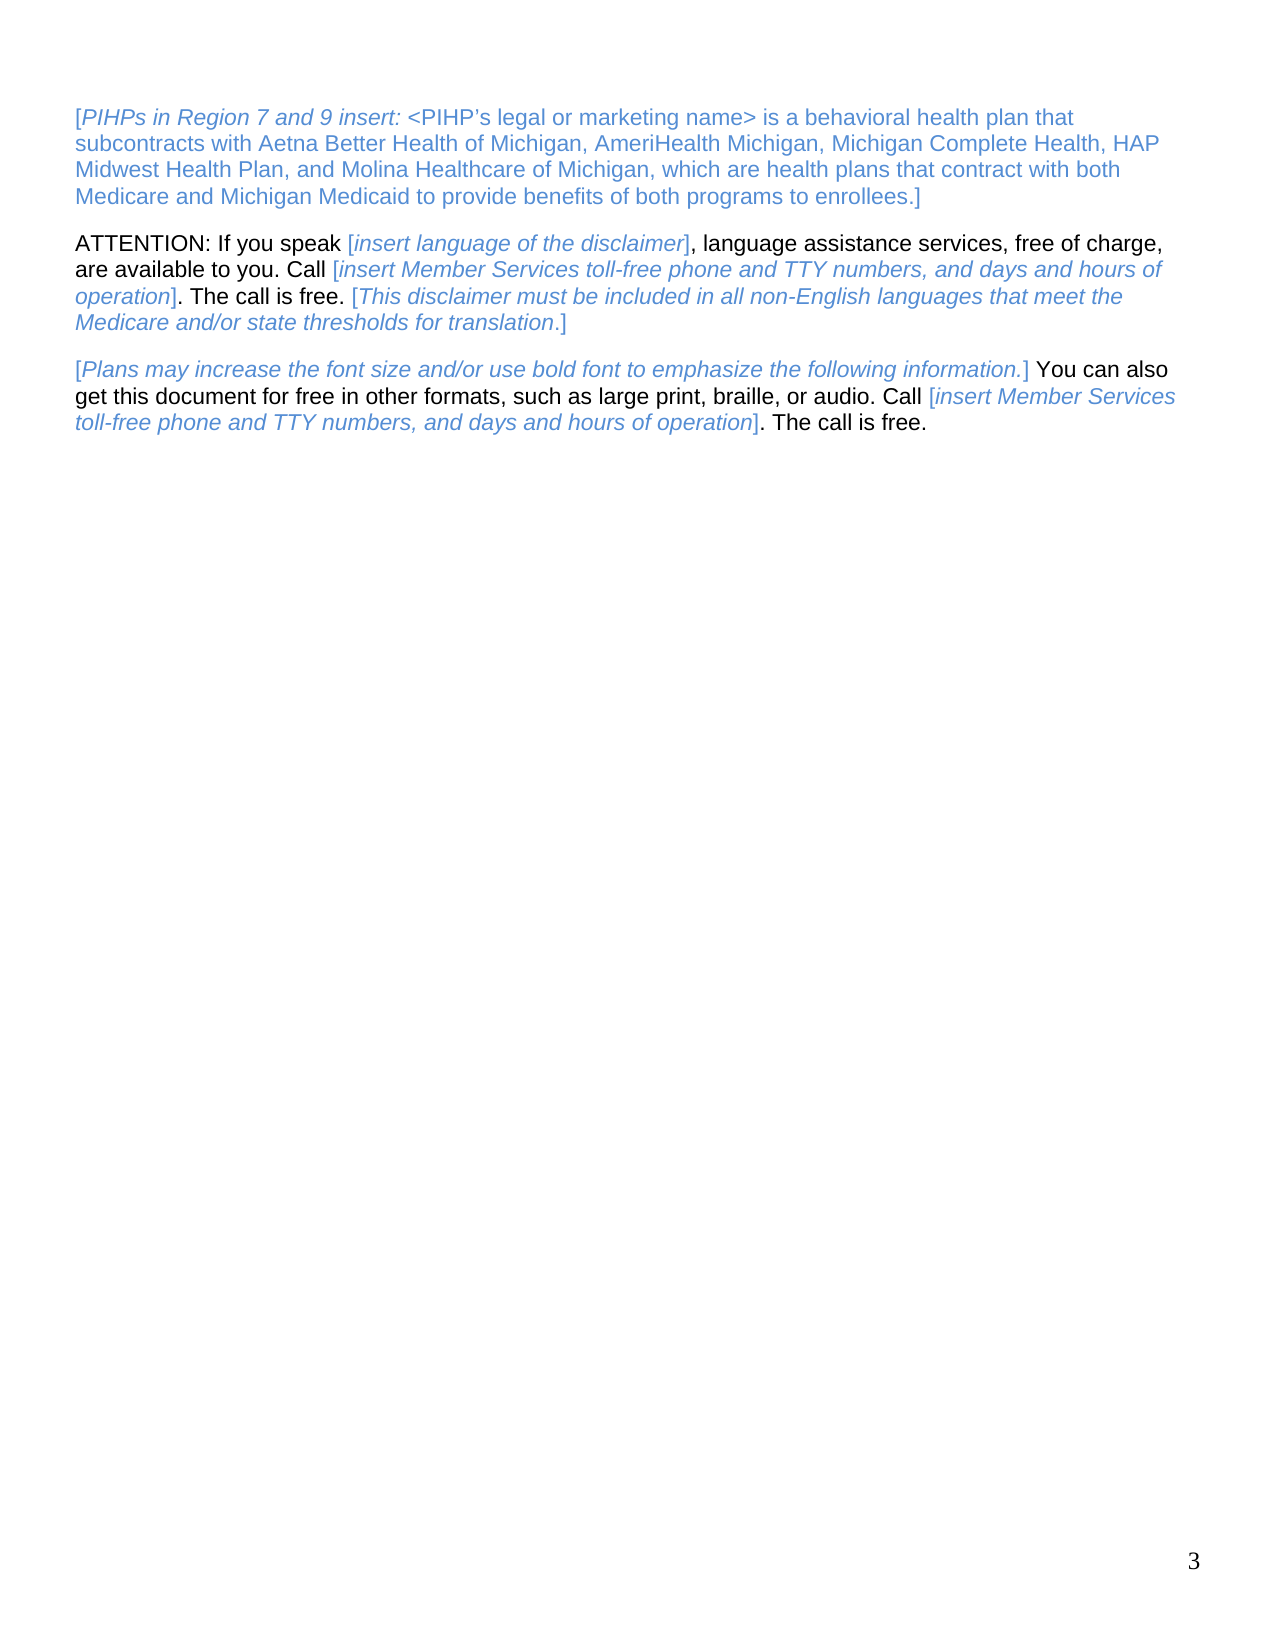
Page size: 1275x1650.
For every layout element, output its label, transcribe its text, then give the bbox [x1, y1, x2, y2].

text [Plans may increase the font size and/or use bold font to emphasize the following information.] You can also get this document for free in other formats, such as large print, braille, or audio. Call [insert Member Services toll-free phone and TTY numbers, and days and hours of operation]. The call is free. [75, 356, 1200, 435]
text [PIHPs in Region 7 and 9 insert: <PIHP’s legal or marketing name> is a behavioral health plan that subcontracts with Aetna Better Health of Michigan, AmeriHealth Michigan, Michigan Complete Health, HAP Midwest Health Plan, and Molina Healthcare of Michigan, which are health plans that contract with both Medicare and Michigan Medicaid to provide benefits of both programs to enrollees.] [75, 104, 1200, 209]
text ATTENTION: If you speak [insert language of the disclaimer], language assistance services, free of charge, are available to you. Call [insert Member Services toll-free phone and TTY numbers, and days and hours of operation]. The call is free. [This disclaimer must be included in all non-English languages that meet the Medicare and/or state thresholds for translation.] [75, 230, 1200, 335]
